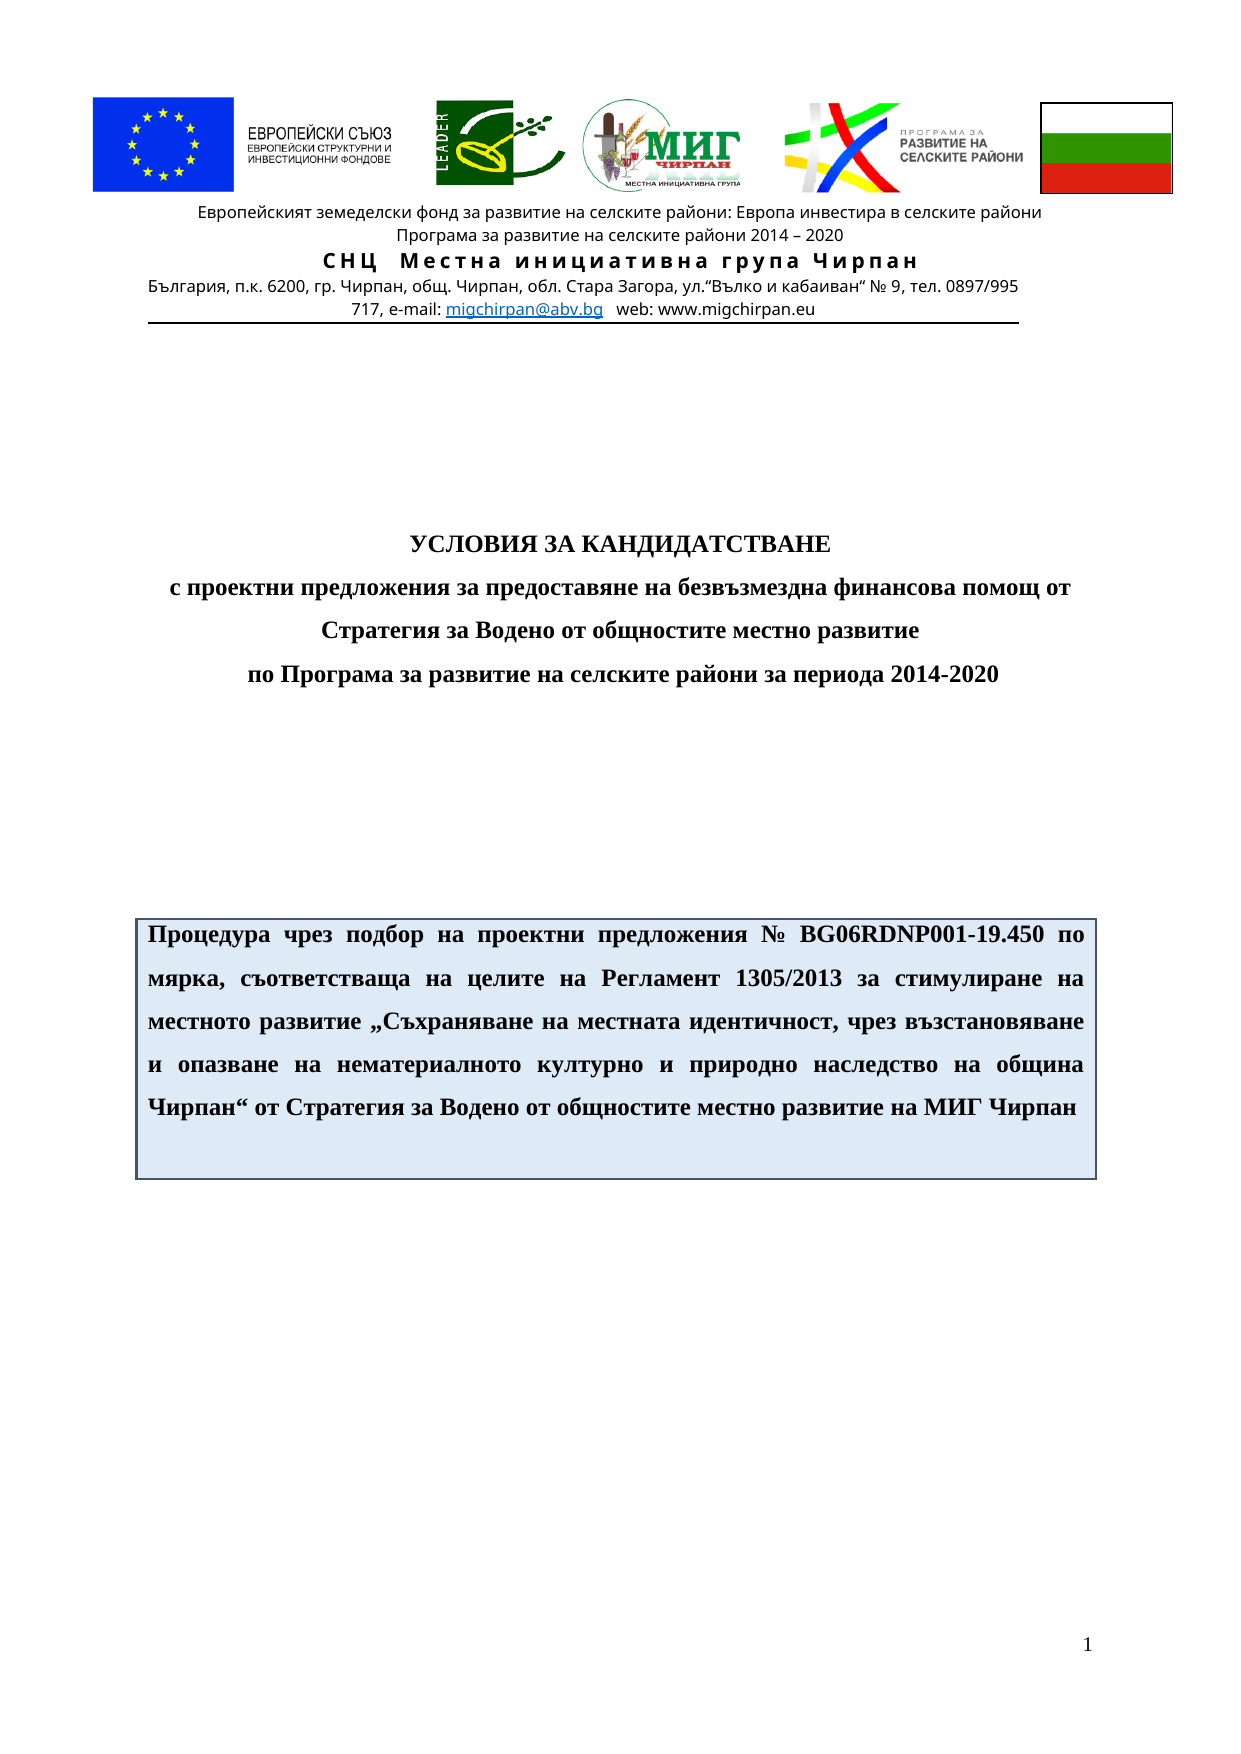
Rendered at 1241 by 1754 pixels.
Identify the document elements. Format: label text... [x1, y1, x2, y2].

text по Програма за развитие на селските райони за периода 2014-2020 [148, 659, 1093, 687]
table_header Процедура чрез подбор на проектни предложения № BG06RDNP001-19.450 по мярка, съответстваща на целите на Регламент 1305/2013 за стимулиране на местното развитие „Съхраняване на местната идентичност, чрез възстановяване и опазване на нематериалното културно и природно наследство на община Чирпан“ от Стратегия за Водено от общностите местно развитие на МИГ Чирпан [138, 920, 1095, 1178]
text с проектни предложения за предоставяне на безвъзмездна финансова помощ от Стратегия за Водено от общностите местно развитие [148, 572, 1093, 644]
picture [436, 100, 569, 185]
picture [582, 99, 741, 192]
picture [79, 82, 425, 202]
text УСЛОВИЯ ЗА КАНДИДАТСТВАНЕ [148, 529, 1093, 558]
picture [770, 95, 1033, 199]
